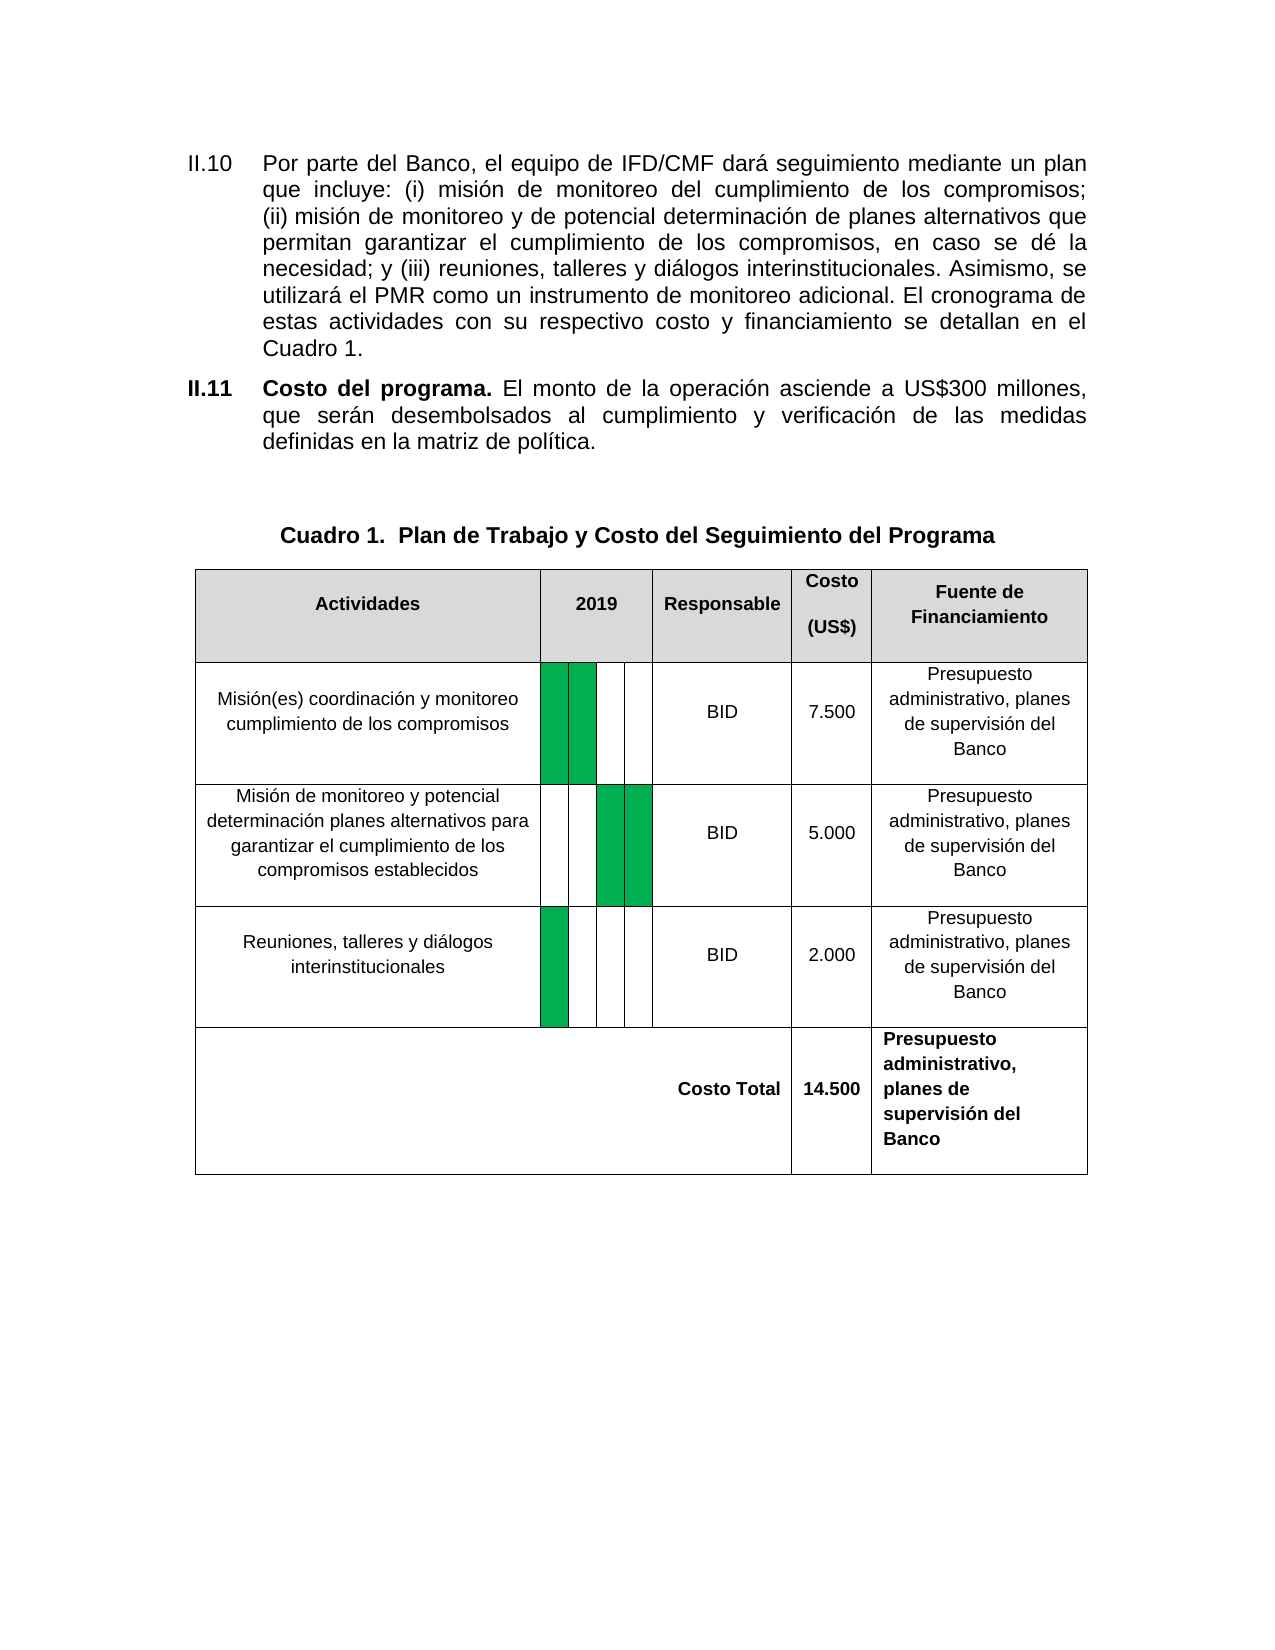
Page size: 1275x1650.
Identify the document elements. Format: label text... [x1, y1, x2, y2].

table_cell [569, 785, 596, 906]
table_cell [625, 785, 652, 906]
table_cell [541, 907, 568, 1027]
table_header Responsable [653, 570, 791, 662]
table_cell 2.000 [792, 907, 871, 1027]
text Cuadro 1. Plan de Trabajo y Costo del Seguimiento del Programa [187, 522, 1087, 548]
table_cell Costo Total [196, 1028, 791, 1174]
table_cell [625, 907, 652, 1027]
table_cell Presupuesto administrativo, planes de supervisión del Banco [872, 907, 1087, 1027]
table_cell BID [653, 663, 791, 784]
table_cell 7.500 [792, 663, 871, 784]
table_header Fuente de Financiamiento [872, 570, 1087, 662]
table_cell BID [653, 785, 791, 906]
text Costo del programa. El monto de la operación asciende a US$300 millones, que serán desembolsados al cumplimiento y verificación de las medidas definidas en la matriz de política. [187, 375, 1087, 454]
text Por parte del Banco, el equipo de IFD/CMF dará seguimiento mediante un plan que incluye: (i) misión de monitoreo del cumplimiento de los compromisos; (ii) misión de monitoreo y de potencial determinación de planes alternativos que permitan garantizar el cumplimiento de los compromisos, en caso se dé la necesidad; y (iii) reuniones, talleres y diálogos interinstitucionales. Asimismo, se utilizará el PMR como un instrumento de monitoreo adicional. El cronograma de estas actividades con su respectivo costo y financiamiento se detallan en el Cuadro 1. [187, 150, 1087, 361]
table_header Costo (US$) [792, 570, 871, 662]
table_cell [541, 785, 568, 906]
table_cell [569, 907, 596, 1027]
table_cell Presupuesto administrativo, planes de supervisión del Banco [872, 785, 1087, 906]
table_cell [625, 663, 652, 784]
table_cell 14.500 [792, 1028, 871, 1174]
table_cell Misión de monitoreo y potencial determinación planes alternativos para garantizar el cumplimiento de los compromisos establecidos [196, 785, 540, 906]
table_cell BID [653, 907, 791, 1027]
table_cell [597, 785, 624, 906]
table_cell Presupuesto administrativo, planes de supervisión del Banco [872, 1028, 1087, 1174]
table_cell [541, 663, 568, 784]
table_cell [597, 663, 624, 784]
table_cell Misión(es) coordinación y monitoreo cumplimiento de los compromisos [196, 663, 540, 784]
table_cell 5.000 [792, 785, 871, 906]
table_cell Reuniones, talleres y diálogos interinstitucionales [196, 907, 540, 1027]
table_cell Presupuesto administrativo, planes de supervisión del Banco [872, 663, 1087, 784]
table_header Actividades [196, 570, 540, 662]
table_cell [597, 907, 624, 1027]
table_header 2019 [541, 570, 652, 662]
table_cell [569, 663, 596, 784]
